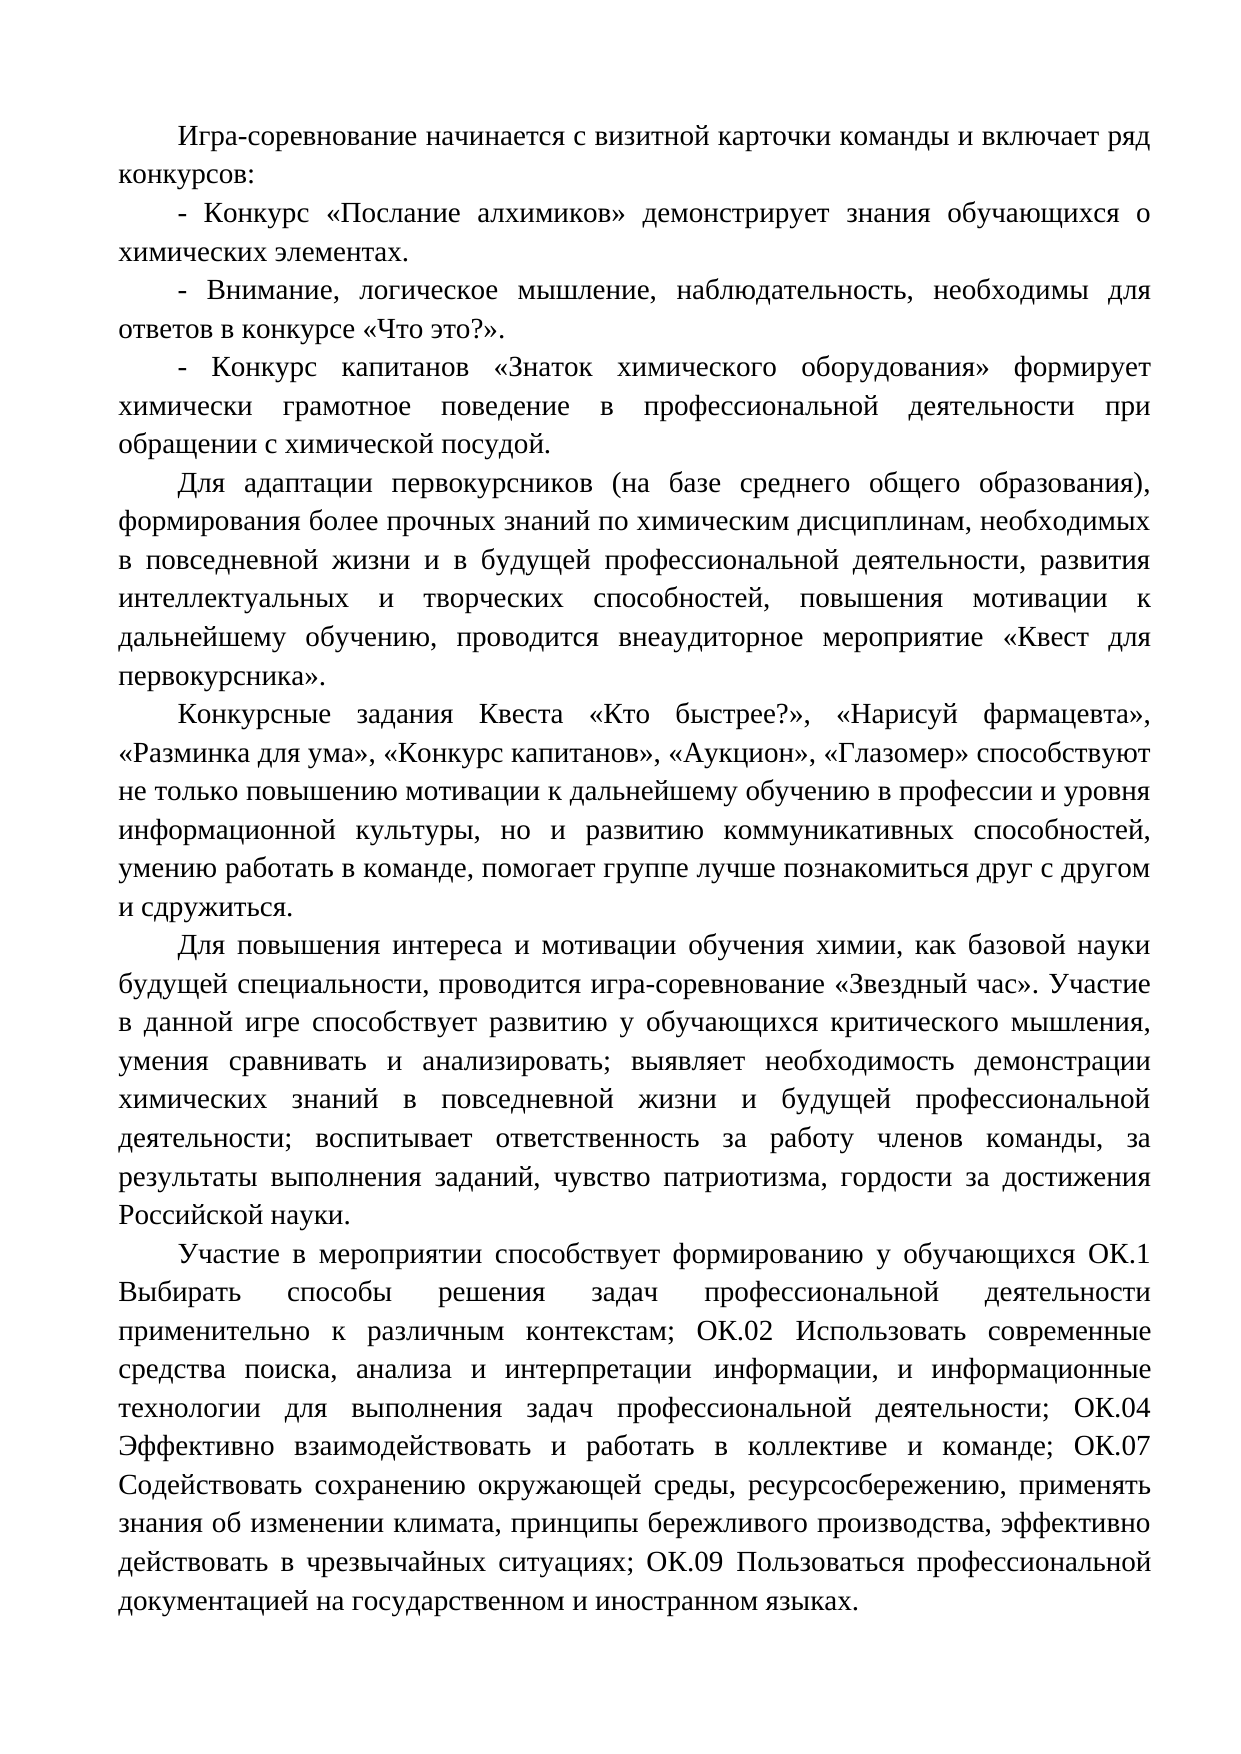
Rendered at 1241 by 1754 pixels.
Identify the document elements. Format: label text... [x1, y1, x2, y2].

text - Внимание, логическое мышление, наблюдательность, необходимы для ответов в конкурсе «Что это?». [118, 272, 1152, 344]
text - Конкурс «Послание алхимиков» демонстрирует знания обучающихся о химических элементах. [118, 195, 1152, 267]
text Конкурсные задания Квеста «Кто быстрее?», «Нарисуй фармацевта», «Разминка для ума», «Конкурс капитанов», «Аукцион», «Глазомер» способствуют не только повышению мотивации к дальнейшему обучению в профессии и уровня информационной культуры, но и развитию коммуникативных способностей, умению работать в команде, помогает группе лучше познакомиться друг с другом и сдружиться. [118, 696, 1152, 922]
text Игра-соревнование начинается с визитной карточки команды и включает ряд конкурсов: [118, 118, 1152, 190]
text Участие в мероприятии способствует формированию у обучающихся ОК.1 Выбирать способы решения задач профессиональной деятельности применительно к различным контекстам; ОК.02 Использовать современные средства поиска, анализа и интерпретации информации, и информационные технологии для выполнения задач профессиональной деятельности; ОК.04 Эффективно взаимодействовать и работать в коллективе и команде; ОК.07 Содействовать сохранению окружающей среды, ресурсосбережению, применять знания об изменении климата, принципы бережливого производства, эффективно действовать в чрезвычайных ситуациях; ОК.09 Пользоваться профессиональной документацией на государственном и иностранном языках. [118, 1236, 1152, 1616]
text Для адаптации первокурсников (на базе среднего общего образования), формирования более прочных знаний по химическим дисциплинам, необходимых в повседневной жизни и в будущей профессиональной деятельности, развития интеллектуальных и творческих способностей, повышения мотивации к дальнейшему обучению, проводится внеаудиторное мероприятие «Квест для первокурсника». [118, 465, 1152, 691]
text - Конкурс капитанов «Знаток химического оборудования» формирует химически грамотное поведение в профессиональной деятельности при обращении с химической посудой. [118, 349, 1152, 460]
text Для повышения интереса и мотивации обучения химии, как базовой науки будущей специальности, проводится игра-соревнование «Звездный час». Участие в данной игре способствует развитию у обучающихся критического мышления, умения сравнивать и анализировать; выявляет необходимость демонстрации химических знаний в повседневной жизни и будущей профессиональной деятельности; воспитывает ответственность за работу членов команды, за результаты выполнения заданий, чувство патриотизма, гордости за достижения Российской науки. [118, 927, 1152, 1231]
